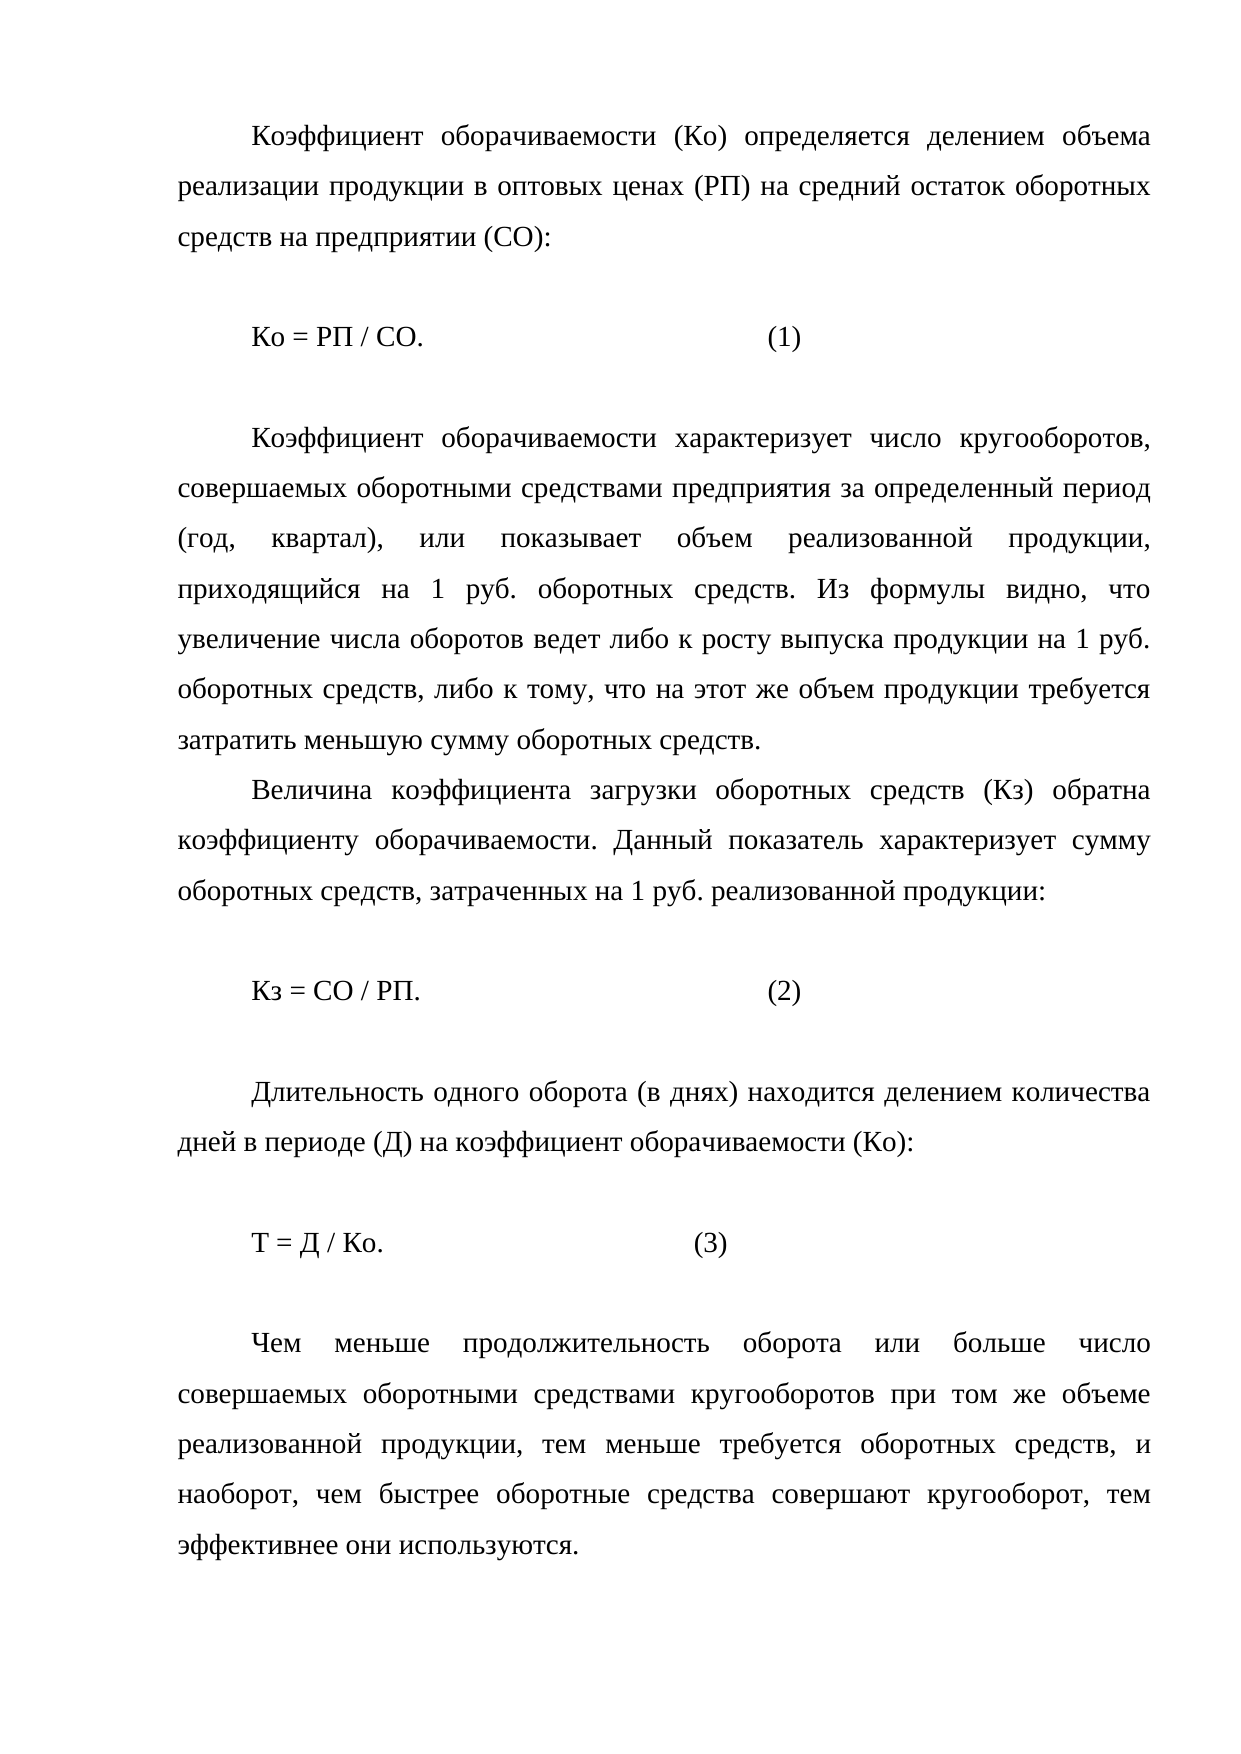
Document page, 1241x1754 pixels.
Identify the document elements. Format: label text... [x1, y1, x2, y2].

text Кз = СО / РП. (2) [177, 973, 1152, 1007]
text Т = Д / Ко. (3) [177, 1225, 1152, 1258]
text Коэффициент оборачиваемости характеризует число кругооборотов, совершаемых оборотными средствами предприятия за определенный период (год, квартал), или показывает объем реализованной продукции, приходящийся на 1 руб. оборотных средств. Из формулы видно, что увеличение числа оборотов ведет либо к росту выпуска продукции на 1 руб. оборотных средств, либо к тому, что на этот же объем продукции требуется затратить меньшую сумму оборотных средств. [177, 420, 1152, 755]
text Чем меньше продолжительность оборота или больше число совершаемых оборотными средствами кругооборотов при том же объеме реализованной продукции, тем меньше требуется оборотных средств, и наоборот, чем быстрее оборотные средства совершают кругооборот, тем эффективнее они используются. [177, 1326, 1152, 1560]
text Величина коэффициента загрузки оборотных средств (Кз) обратна коэффициенту оборачиваемости. Данный показатель характеризует сумму оборотных средств, затраченных на 1 руб. реализованной продукции: [177, 772, 1152, 906]
text Длительность одного оборота (в днях) находится делением количества дней в периоде (Д) на коэффициент оборачиваемости (Ко): [177, 1074, 1152, 1158]
text Коэффициент оборачиваемости (Ко) определяется делением объема реализации продукции в оптовых ценах (РП) на средний остаток оборотных средств на предприятии (СО): [177, 118, 1152, 252]
text Ко = РП / СО. (1) [177, 319, 1152, 353]
